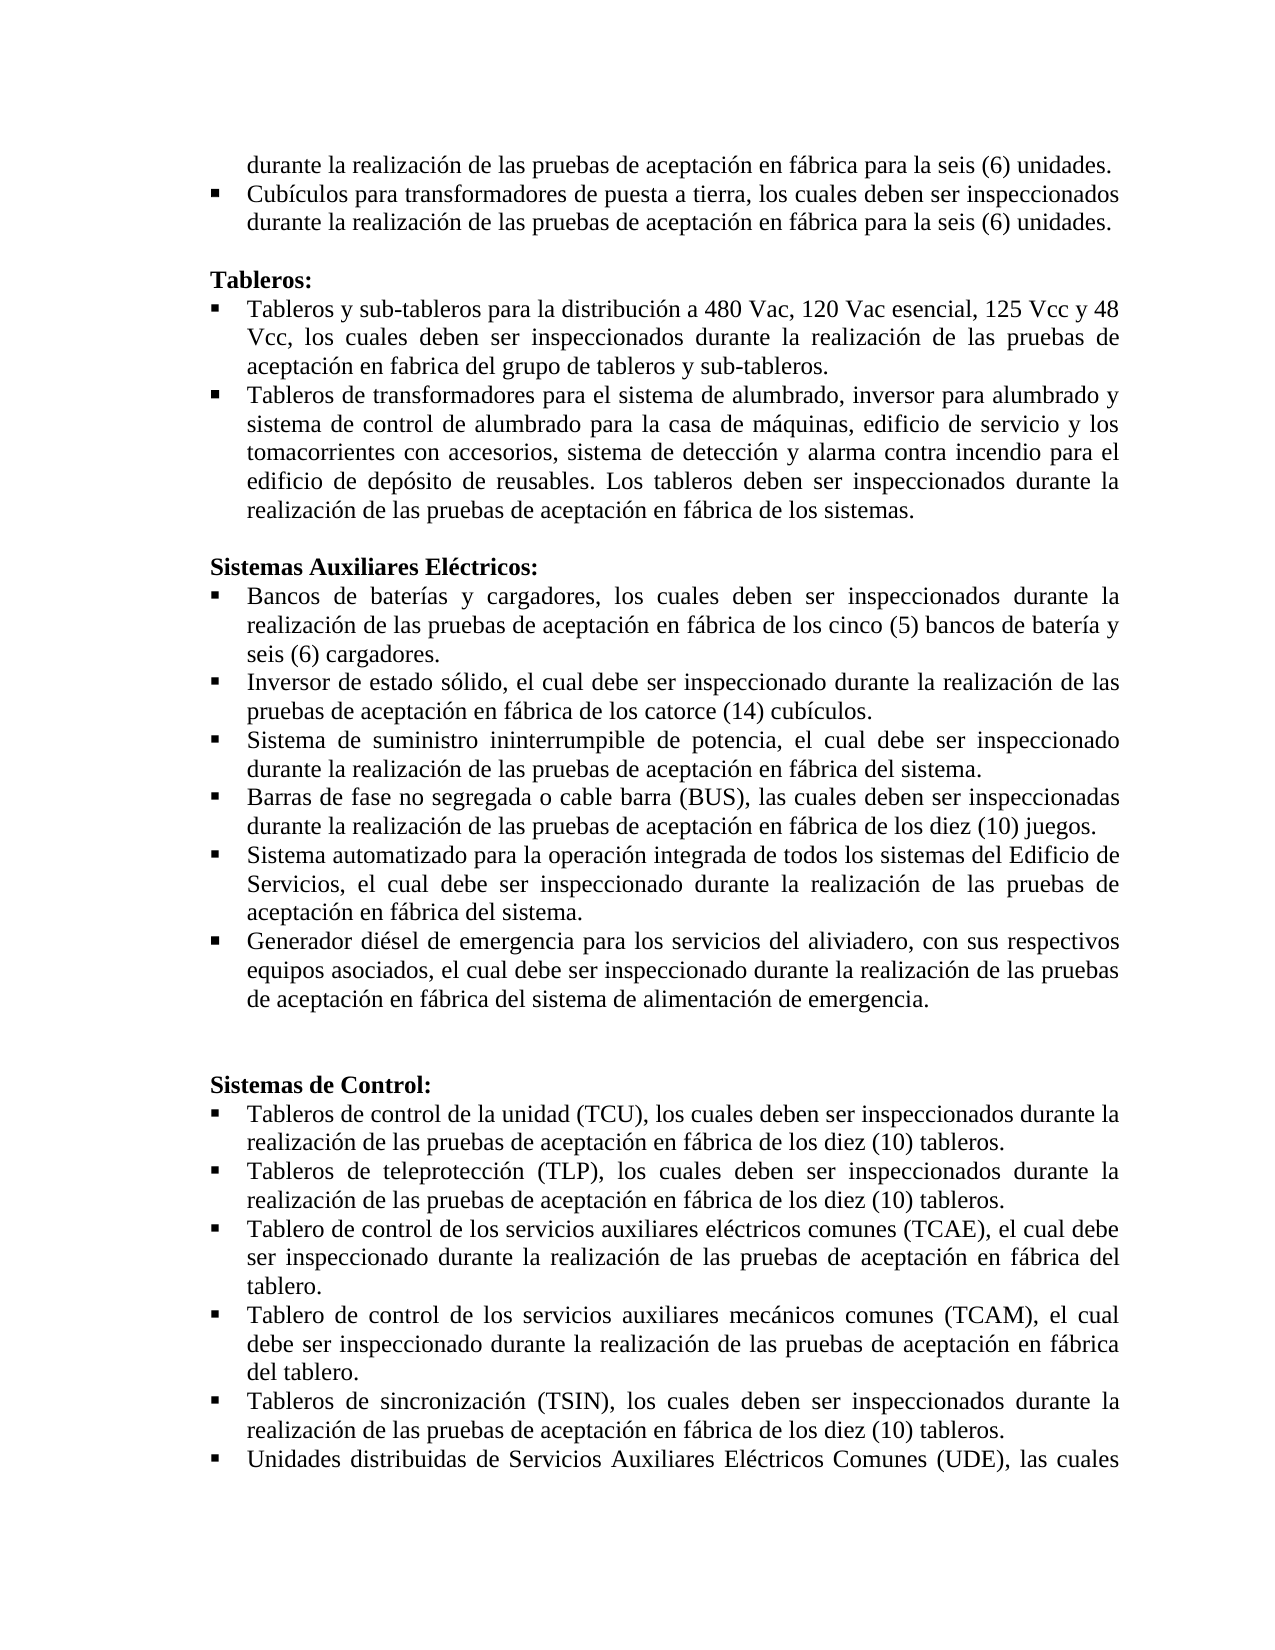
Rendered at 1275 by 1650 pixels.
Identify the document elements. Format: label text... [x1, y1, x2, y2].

list Bancos de baterías y cargadores, los cuales deben ser inspeccionados durante la realización de las pruebas de aceptación en fábrica de los cinco (5) bancos de batería y seis (6) cargadores. [209, 581, 1121, 667]
list Tableros de transformadores para el sistema de alumbrado, inversor para alumbrado y sistema de control de alumbrado para la casa de máquinas, edificio de servicio y los tomacorrientes con accesorios, sistema de detección y alarma contra incendio para el edificio de depósito de reusables. Los tableros deben ser inspeccionados durante la realización de las pruebas de aceptación en fábrica de los sistemas. [209, 380, 1121, 524]
text Sistemas de Control: [210, 1070, 1121, 1099]
list Tableros de sincronización (TSIN), los cuales deben ser inspeccionados durante la realización de las pruebas de aceptación en fábrica de los diez (10) tableros. [209, 1386, 1121, 1444]
list Tablero de control de los servicios auxiliares eléctricos comunes (TCAE), el cual debe ser inspeccionado durante la realización de las pruebas de aceptación en fábrica del tablero. [209, 1214, 1121, 1300]
list Sistema automatizado para la operación integrada de todos los sistemas del Edificio de Servicios, el cual debe ser inspeccionado durante la realización de las pruebas de aceptación en fábrica del sistema. [209, 840, 1121, 926]
list Tablero de control de los servicios auxiliares mecánicos comunes (TCAM), el cual debe ser inspeccionado durante la realización de las pruebas de aceptación en fábrica del tablero. [209, 1300, 1121, 1386]
list Tableros de control de la unidad (TCU), los cuales deben ser inspeccionados durante la realización de las pruebas de aceptación en fábrica de los diez (10) tableros. [209, 1099, 1121, 1156]
list Cubículos para transformadores de puesta a tierra, los cuales deben ser inspeccionados durante la realización de las pruebas de aceptación en fábrica para la seis (6) unidades. [209, 179, 1121, 236]
list Inversor de estado sólido, el cual debe ser inspeccionado durante la realización de las pruebas de aceptación en fábrica de los catorce (14) cubículos. [209, 667, 1121, 725]
text Sistemas Auxiliares Eléctricos: [210, 552, 1121, 581]
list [209, 150, 1121, 179]
list Barras de fase no segregada o cable barra (BUS), las cuales deben ser inspeccionadas durante la realización de las pruebas de aceptación en fábrica de los diez (10) juegos. [209, 782, 1121, 840]
text Tableros: [210, 265, 1121, 294]
list Tableros de teleprotección (TLP), los cuales deben ser inspeccionados durante la realización de las pruebas de aceptación en fábrica de los diez (10) tableros. [209, 1156, 1121, 1214]
list Sistema de suministro ininterrumpible de potencia, el cual debe ser inspeccionado durante la realización de las pruebas de aceptación en fábrica del sistema. [209, 725, 1121, 782]
list Tableros y sub-tableros para la distribución a 480 Vac, 120 Vac esencial, 125 Vcc y 48 Vcc, los cuales deben ser inspeccionados durante la realización de las pruebas de aceptación en fabrica del grupo de tableros y sub-tableros. [209, 294, 1121, 380]
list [209, 1444, 1121, 1472]
list Generador diésel de emergencia para los servicios del aliviadero, con sus respectivos equipos asociados, el cual debe ser inspeccionado durante la realización de las pruebas de aceptación en fábrica del sistema de alimentación de emergencia. [209, 926, 1121, 1012]
